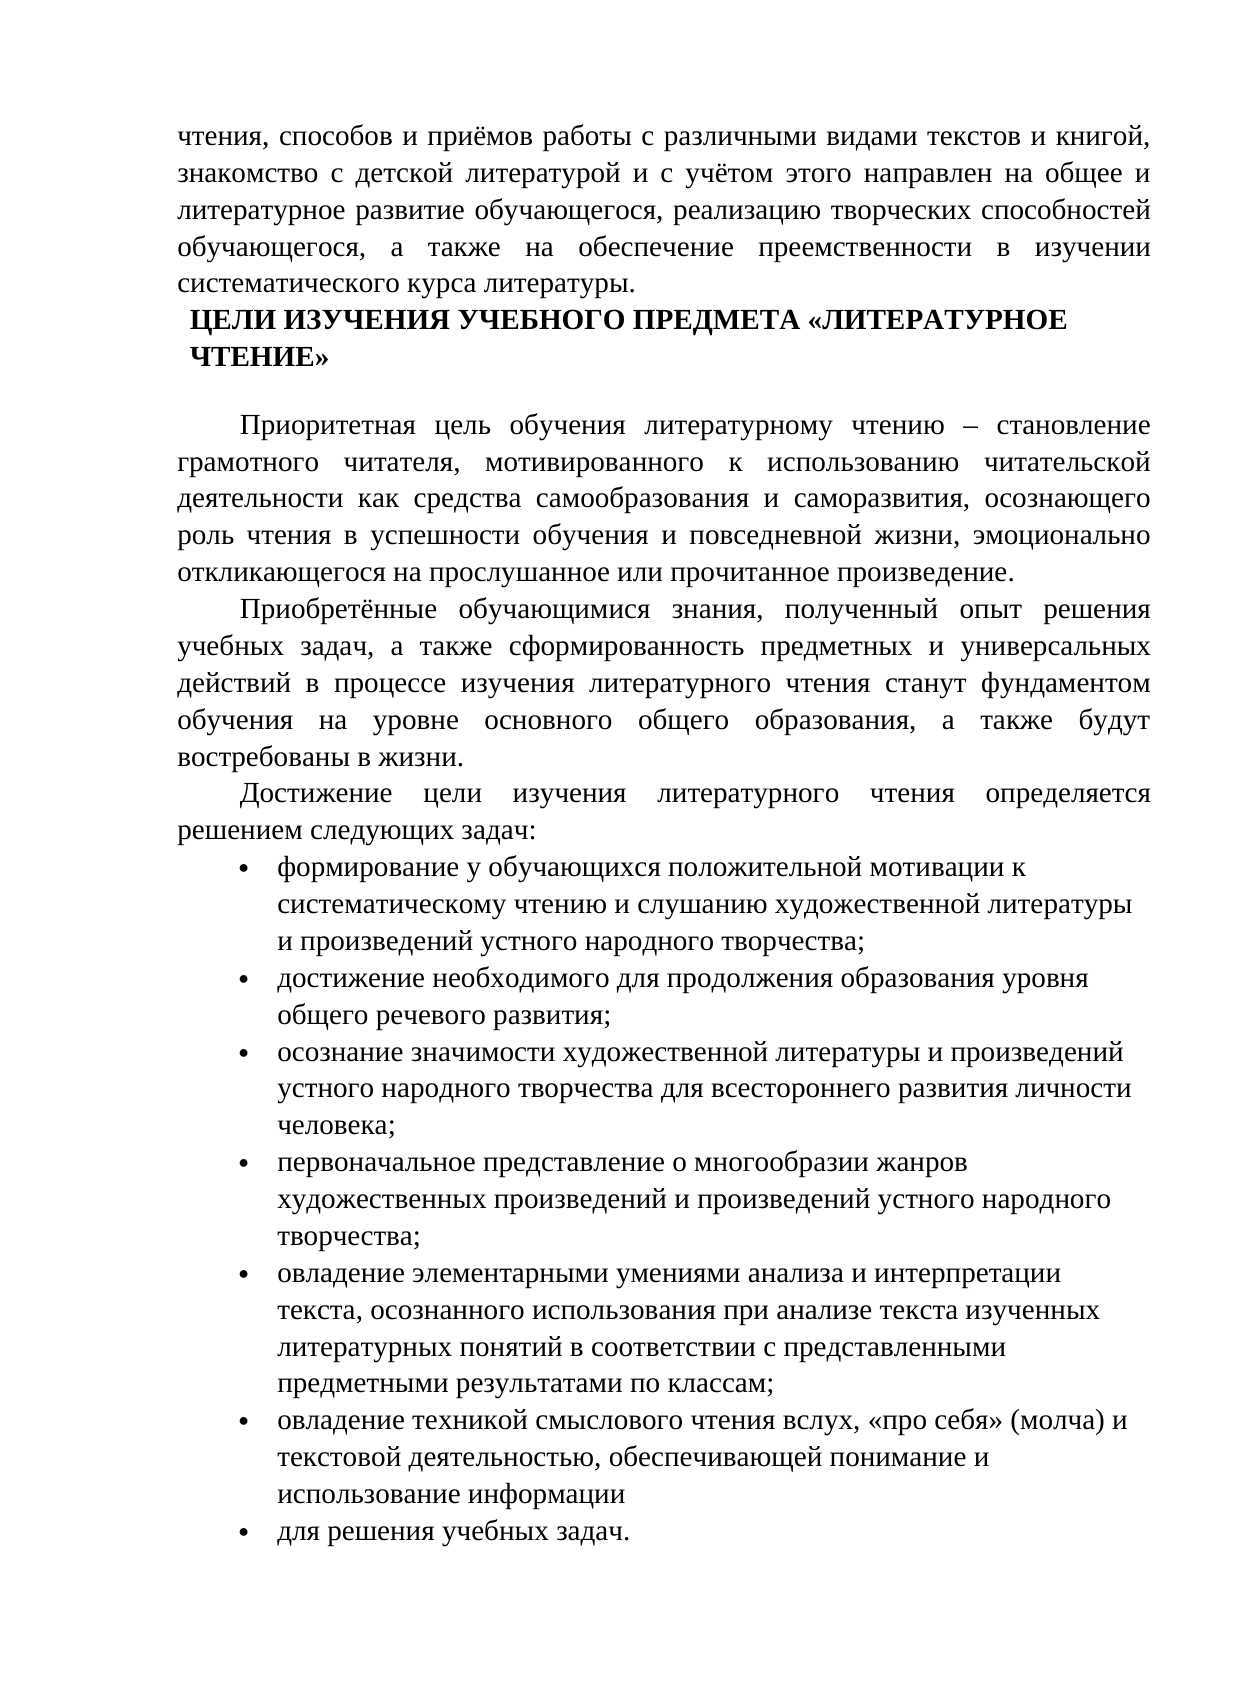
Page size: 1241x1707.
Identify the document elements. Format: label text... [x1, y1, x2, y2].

text Приобретённые обучающимися знания, полученный опыт решения учебных задач, а также сформированность предметных и универсальных действий в процессе изучения литературного чтения станут фундаментом обучения на уровне основного общего образования, а также будут востребованы в жизни. [177, 591, 1152, 772]
list достижение необходимого для продолжения образования уровня общего речевого развития; [239, 960, 1152, 1030]
list первоначальное представление о многообразии жанров художественных произведений и произведений устного народного творчества; [239, 1144, 1152, 1252]
list формирование у обучающихся положительной мотивации к систематическому чтению и слушанию художественной литературы и произведений устного народного творчества; [239, 849, 1152, 957]
list осознание значимости художественной литературы и произведений устного народного творчества для всестороннего развития личности человека; [239, 1034, 1152, 1141]
list овладение техникой смыслового чтения вслух, «про себя» (молча) и текстовой деятельностью, обеспечивающей понимание и использование информации [239, 1402, 1152, 1510]
list овладение элементарными умениями анализа и интерпретации текста, осознанного использования при анализе текста изученных литературных понятий в соответствии с представленными предметными результатами по классам; [239, 1255, 1152, 1399]
list для решения учебных задач. [239, 1513, 1152, 1547]
text Приоритетная цель обучения литературному чтению – становление грамотного читателя, мотивированного к использованию читательской деятельности как средства самообразования и саморазвития, осознающего роль чтения в успешности обучения и повседневной жизни, эмоционально откликающегося на прослушанное или прочитанное произведение. [177, 407, 1152, 588]
text ЦЕЛИ ИЗУЧЕНИЯ УЧЕБНОГО ПРЕДМЕТА «ЛИТЕРАТУРНОЕ ЧТЕНИЕ» [189, 302, 1152, 373]
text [177, 118, 1152, 299]
text Достижение цели изучения литературного чтения определяется решением следующих задач: [177, 776, 1152, 846]
